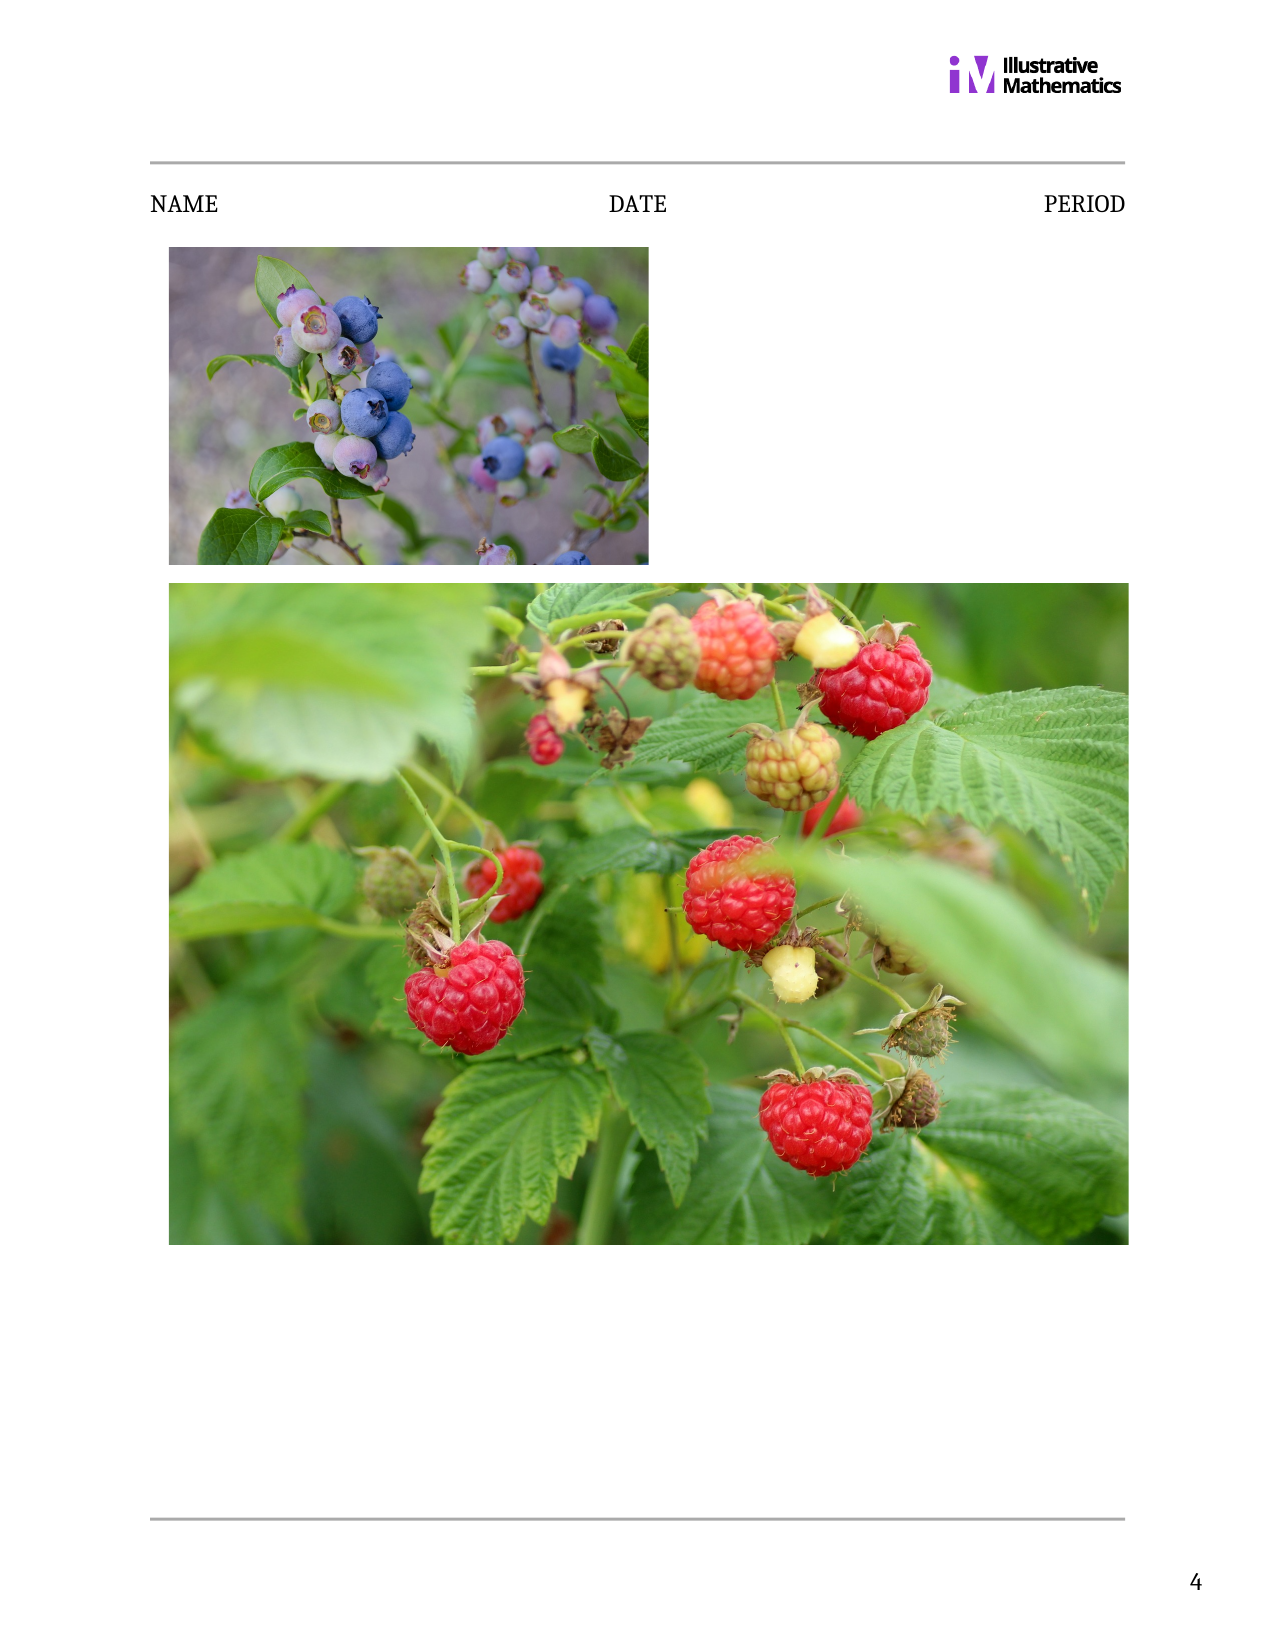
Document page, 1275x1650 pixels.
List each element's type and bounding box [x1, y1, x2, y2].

picture [949, 55, 1121, 93]
picture [168, 583, 1129, 1245]
picture [168, 247, 649, 565]
